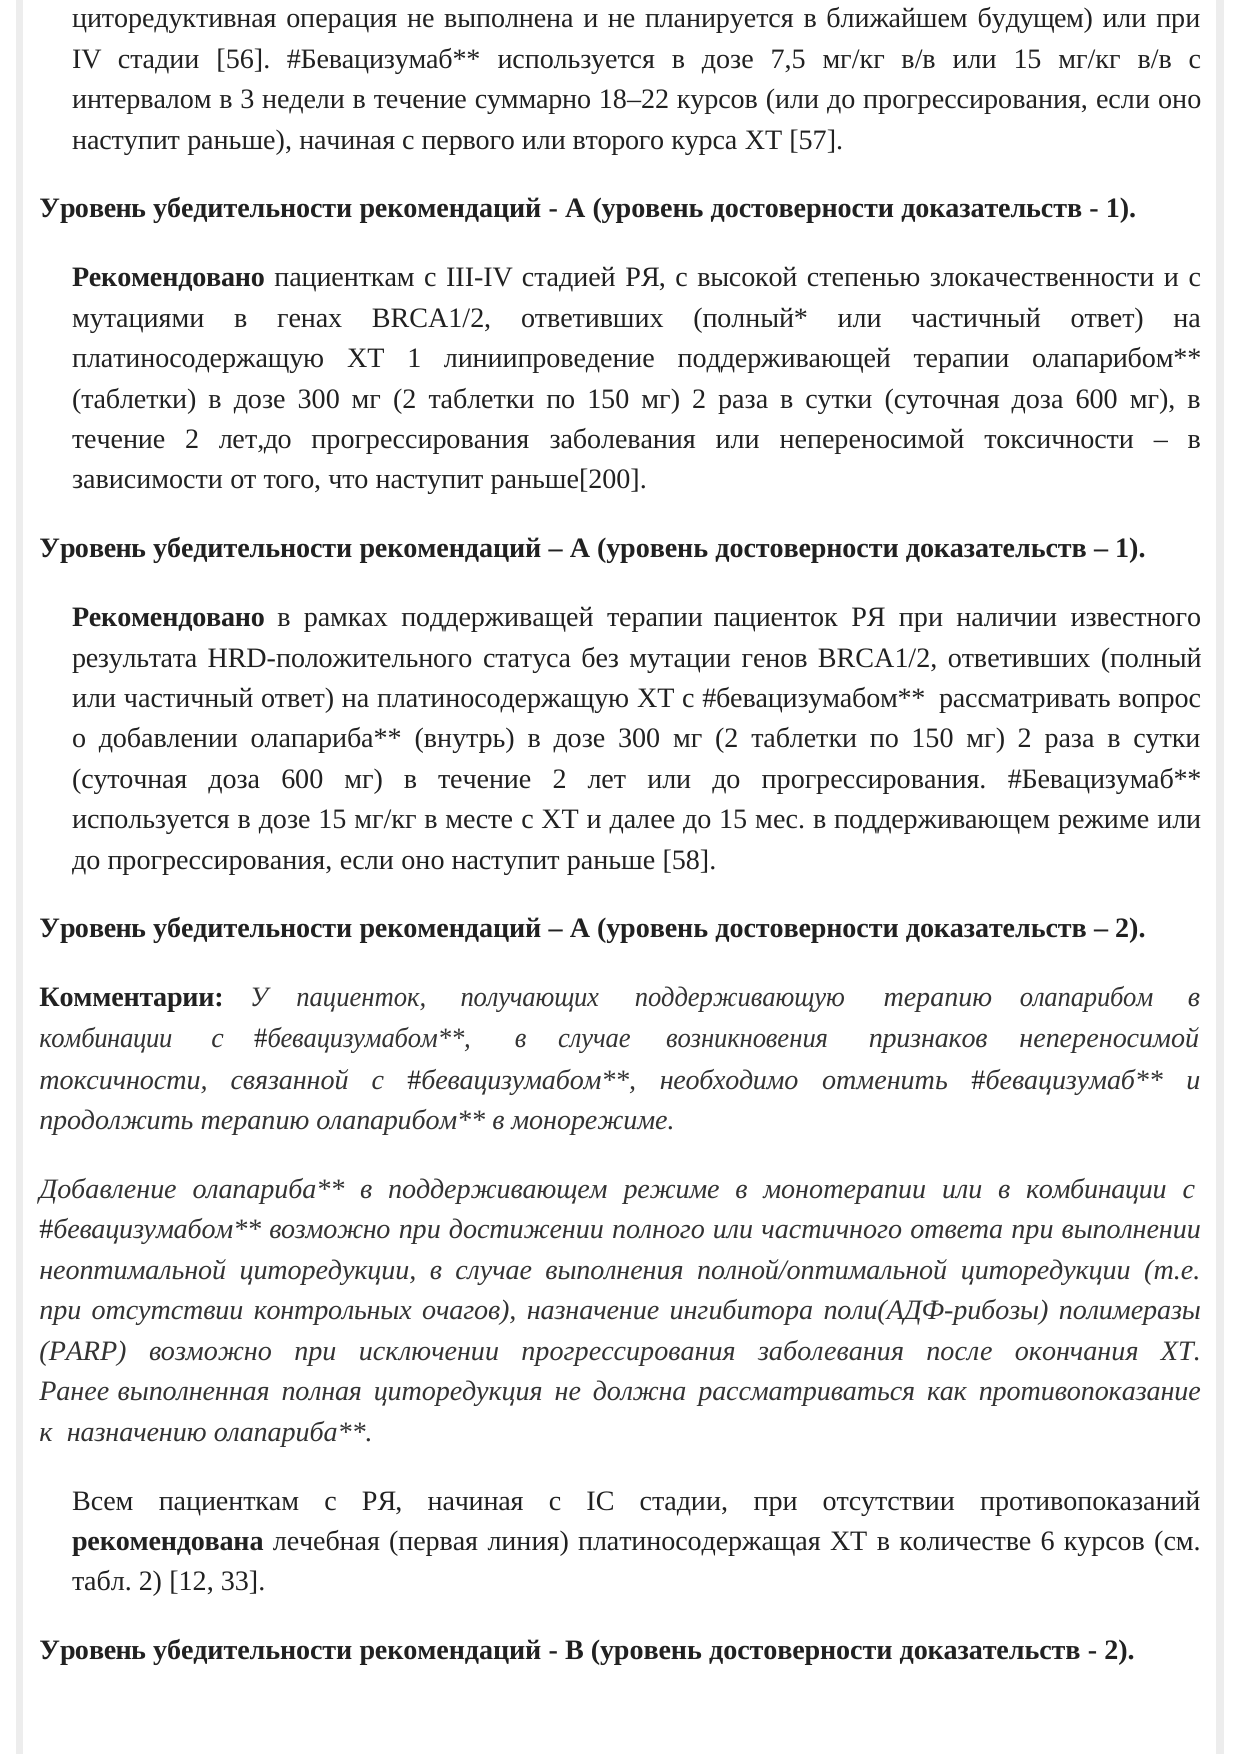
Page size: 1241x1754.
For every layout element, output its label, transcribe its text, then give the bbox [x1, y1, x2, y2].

text #бевацизумабом** возможно при достижении полного или частичного ответа при выполнении неоптимальной циторедукции, в случае выполнения полной/оптимальной циторедукции (т.е. при отсутствии контрольных очагов), назначение ингибитора поли(АДФ-рибозы) полимеразы (PARP) возможно при исключении прогрессирования заболевания после окончания ХТ. Ранее выполненная полная циторедукция не должна рассматриваться как противопоказание к назначению олапариба**. [39, 1213, 1201, 1447]
text Рекомендовано в рамках поддерживащей терапии пациенток РЯ при наличии известного результата HRD-положительного статуса без мутации генов BRCA1/2, ответивших (полный или частичный ответ) на платиносодержащую ХТ с #бевацизумабом** рассматривать вопрос о добавлении олапариба** (внутрь) в дозе 300 мг (2 таблетки по 150 мг) 2 раза в сутки (суточная доза 600 мг) в течение 2 лет или до прогрессирования. #Бевацизумаб** используется в дозе 15 мг/кг в месте с ХТ и далее до 15 мес. в поддерживающем режиме или до прогрессирования, если оно наступит раньше [58]. [72, 600, 1201, 875]
subtitle Уровень убедительности рекомендаций – A (уровень достоверности доказательств – 2). [39, 912, 1236, 944]
table_header У пациенток, получающих поддерживающую терапию [237, 974, 1006, 1018]
text Всем пациенткам с РЯ, начиная с IС стадии, при отсутствии противопоказаний рекомендована лечебная (первая линия) платиносодержащая ХТ в количестве 6 курсов (см. табл. 2) [12, 33]. [72, 1483, 1201, 1597]
table_cell комбинации с [33, 1019, 237, 1063]
subtitle Уровень убедительности рекомендаций – A (уровень достоверности доказательств – 1). [39, 531, 1236, 564]
text Добавление олапариба** в поддерживающем режиме в монотерапии или в комбинации с [39, 1172, 1236, 1204]
subtitle Уровень убедительности рекомендаций - A (уровень достоверности доказательств - 1). [39, 192, 1236, 224]
text Рекомендовано пациенткам с III-IV стадией РЯ, с высокой степенью злокачественности и с мутациями в генах BRCA1/2, ответивших (полный* или частичный ответ) на платиносодержащую ХТ 1 линиипроведение поддерживающей терапии олапарибом** (таблетки) в дозе 300 мг (2 таблетки по 150 мг) 2 раза в сутки (суточная доза 600 мг), в течение 2 лет,до прогрессирования заболевания или непереносимой токсичности – в зависимости от того, что наступит раньше[200]. [72, 260, 1201, 495]
table_cell #бевацизумабом**, в случае возникновения признаков [237, 1019, 1006, 1063]
table_header олапарибом в [1006, 974, 1206, 1018]
subtitle Уровень убедительности рекомендаций - B (уровень достоверности доказательств - 2). [39, 1633, 1236, 1666]
text токсичности, связанной с #бевацизумабом**, необходимо отменить #бевацизумаб** и продолжить терапию олапарибом** в монорежиме. [39, 1063, 1200, 1136]
text циторедуктивная операция не выполнена и не планируется в ближайшем будущем) или при IV стадии [56]. #Бевацизумаб** используется в дозе 7,5 мг/кг в/в или 15 мг/кг в/в с интервалом в 3 недели в течение суммарно 18–22 курсов (или до прогрессирования, если оно наступит раньше), начиная с первого или второго курса ХТ [57]. [72, 1, 1201, 155]
table_header Комментарии: [33, 974, 237, 1018]
table_cell непереносимой [1006, 1019, 1206, 1063]
